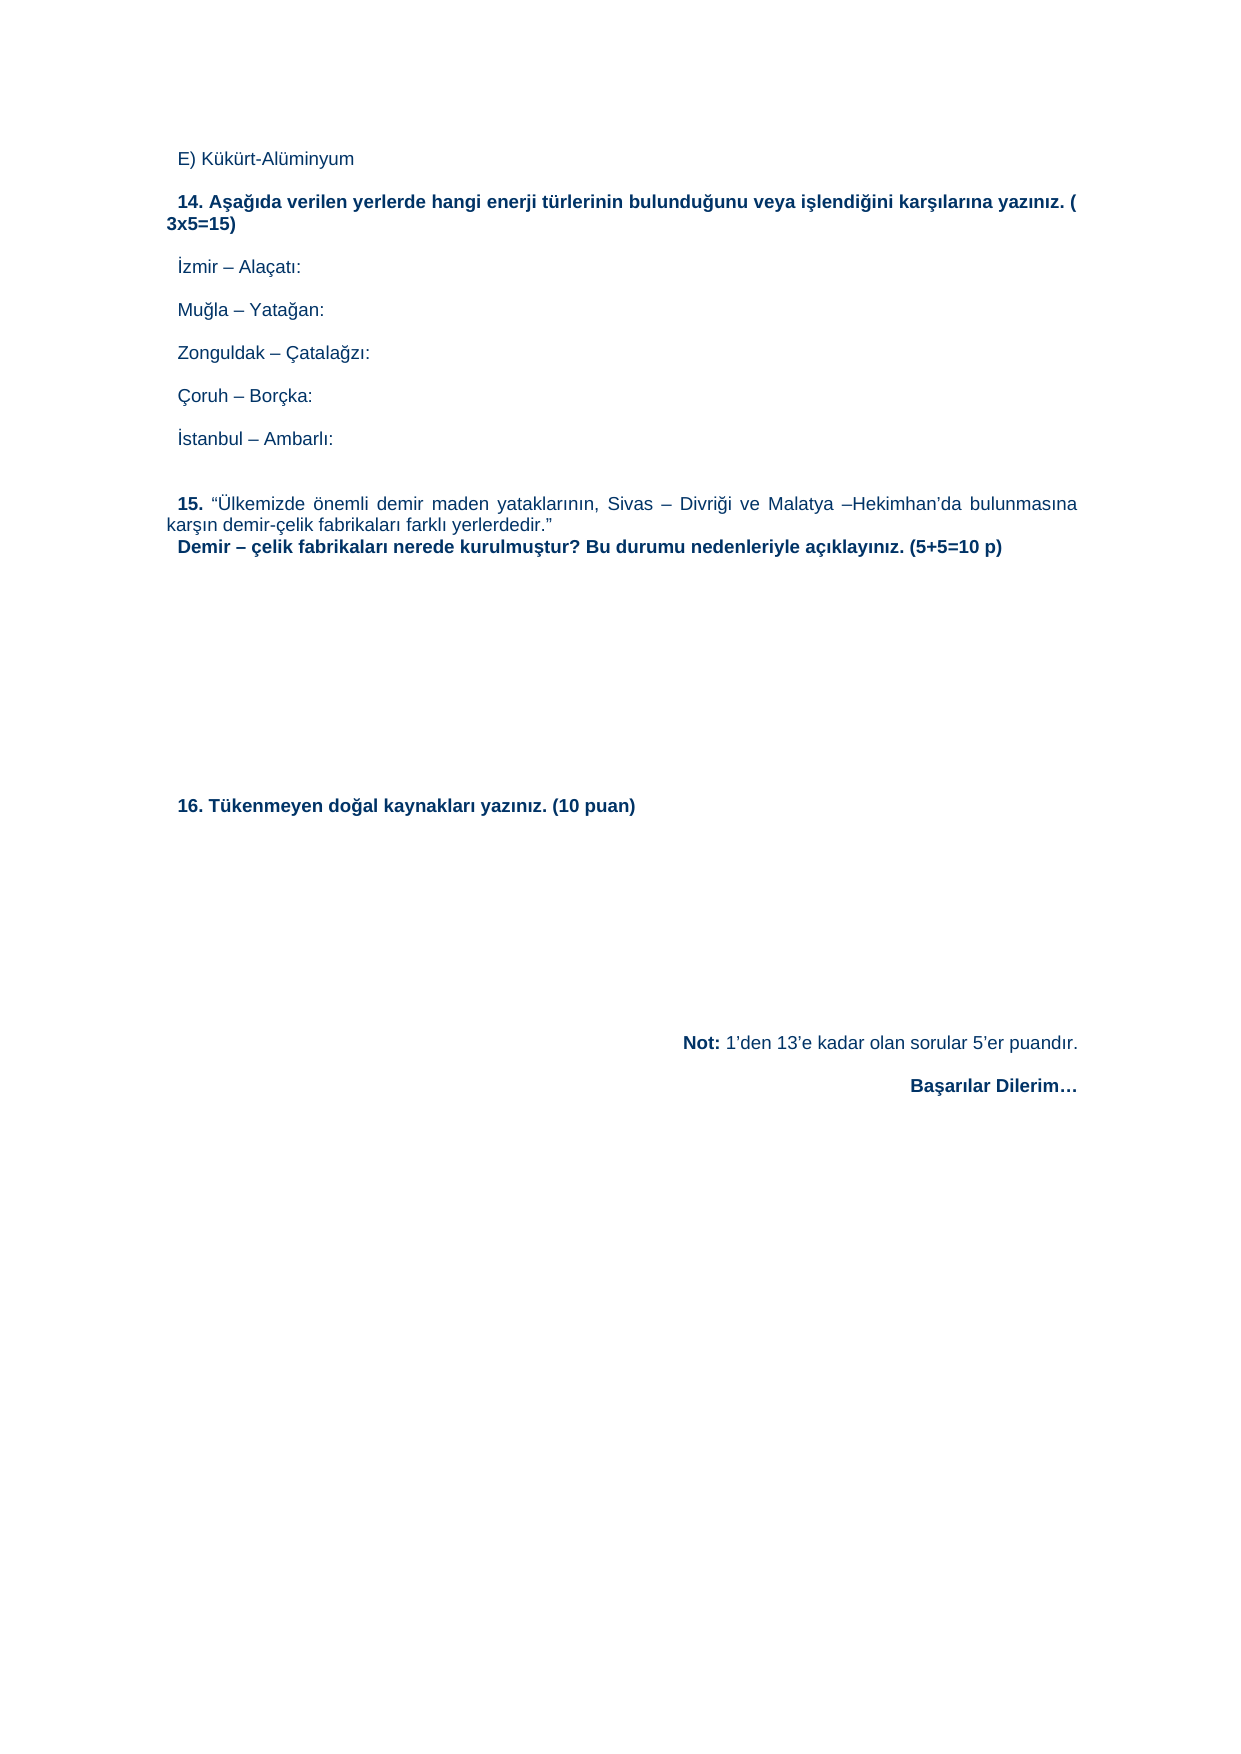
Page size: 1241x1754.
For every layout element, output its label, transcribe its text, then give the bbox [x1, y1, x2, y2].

text Not: 1’den 13’e kadar olan sorular 5’er puandır. [166, 1032, 1078, 1053]
text 14. Aşağıda verilen yerlerde hangi enerji türlerinin bulunduğunu veya işlendiğini karşılarına yazınız. ( 3x5=15) [166, 191, 1078, 234]
text İstanbul – Ambarlı: [166, 428, 1078, 449]
text Muğla – Yatağan: [166, 298, 1078, 320]
text E) Kükürt-Alüminyum [166, 148, 1078, 169]
text 15. “Ülkemizde önemli demir maden yataklarının, Sivas – Divriği ve Malatya –Hekimhan’da bulunmasına karşın demir-çelik fabrikaları farklı yerlerdedir.” [166, 493, 1078, 536]
text Çoruh – Borçka: [166, 385, 1078, 406]
text Başarılar Dilerim… [166, 1075, 1078, 1096]
text 16. Tükenmeyen doğal kaynakları yazınız. (10 puan) [166, 794, 1078, 816]
text İzmir – Alaçatı: [166, 255, 1078, 277]
text Demir – çelik fabrikaları nerede kurulmuştur? Bu durumu nedenleriyle açıklayınız. (5+5=10 p) [166, 536, 1078, 557]
text Zonguldak – Çatalağzı: [166, 342, 1078, 363]
